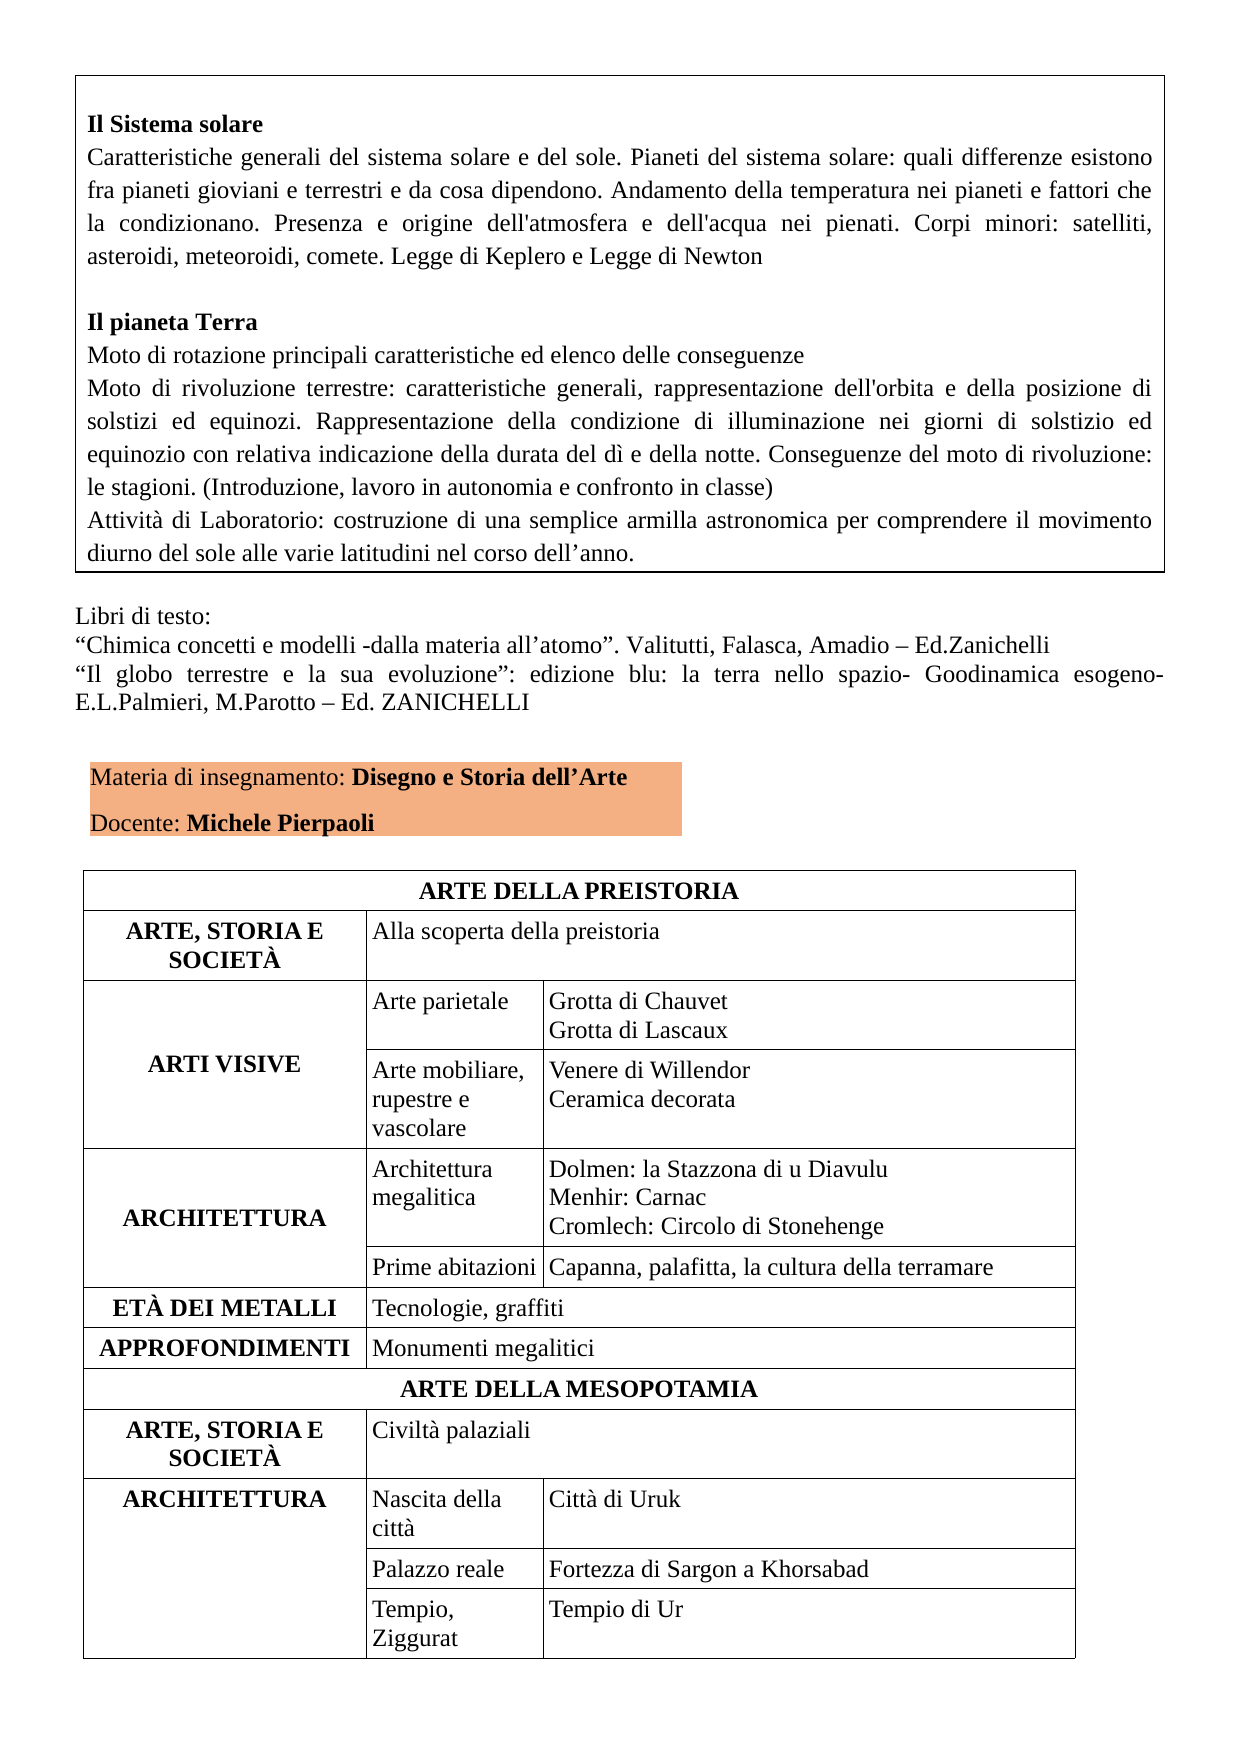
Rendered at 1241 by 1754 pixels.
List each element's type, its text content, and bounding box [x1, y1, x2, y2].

table_cell Nascita della città [367, 1479, 543, 1547]
table_cell ARTE DELLA MESOPOTAMIA [84, 1369, 1075, 1408]
table_cell ARTE, STORIA E SOCIETÀ [84, 1410, 366, 1478]
table_cell Tempio, Ziggurat [367, 1589, 543, 1658]
table_cell Tempio di Ur [544, 1589, 1075, 1658]
table_cell Civiltà palaziali [367, 1410, 1075, 1478]
table_cell Tecnologie, graffiti [367, 1288, 1075, 1327]
table_cell Capanna, palafitta, la cultura della terramare [544, 1247, 1075, 1286]
table_cell Alla scoperta della preistoria [367, 911, 1075, 980]
table_cell Monumenti megalitici [367, 1328, 1075, 1368]
table_header ARTE DELLA PREISTORIA [84, 871, 1075, 910]
table_cell Dolmen: la Stazzona di u Diavulu Menhir: Carnac Cromlech: Circolo di Stonehenge [544, 1149, 1075, 1246]
table_cell Fortezza di Sargon a Khorsabad [544, 1549, 1075, 1588]
table_cell Arte parietale [367, 981, 543, 1049]
table_cell Prime abitazioni [367, 1247, 543, 1286]
text “Il globo terrestre e la sua evoluzione”: edizione blu: la terra nello spazio- Goodinamica esogeno- E.L.Palmieri, M.Parotto – Ed. ZANICHELLI [75, 659, 1165, 716]
table_cell Grotta di Chauvet Grotta di Lascaux [544, 981, 1075, 1049]
table_cell Palazzo reale [367, 1549, 543, 1588]
table_cell ARTI VISIVE [84, 981, 366, 1147]
table_cell ARTE, STORIA E SOCIETÀ [84, 911, 366, 980]
table_cell Venere di Willendor Ceramica decorata [544, 1050, 1075, 1147]
table_cell Arte mobiliare, rupestre e vascolare [367, 1050, 543, 1147]
table_cell ARCHITETTURA [84, 1479, 366, 1658]
table_cell Architettura megalitica [367, 1149, 543, 1246]
text “Chimica concetti e modelli -dalla materia all’atomo”. Valitutti, Falasca, Amadio – Ed.Zanichelli [75, 630, 1165, 659]
table_cell ETÀ DEI METALLI [84, 1288, 366, 1327]
text Libri di testo: [75, 601, 1165, 630]
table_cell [76, 76, 1164, 571]
table_cell APPROFONDIMENTI [84, 1328, 366, 1368]
table_cell ARCHITETTURA [84, 1149, 366, 1286]
table_cell Città di Uruk [544, 1479, 1075, 1547]
